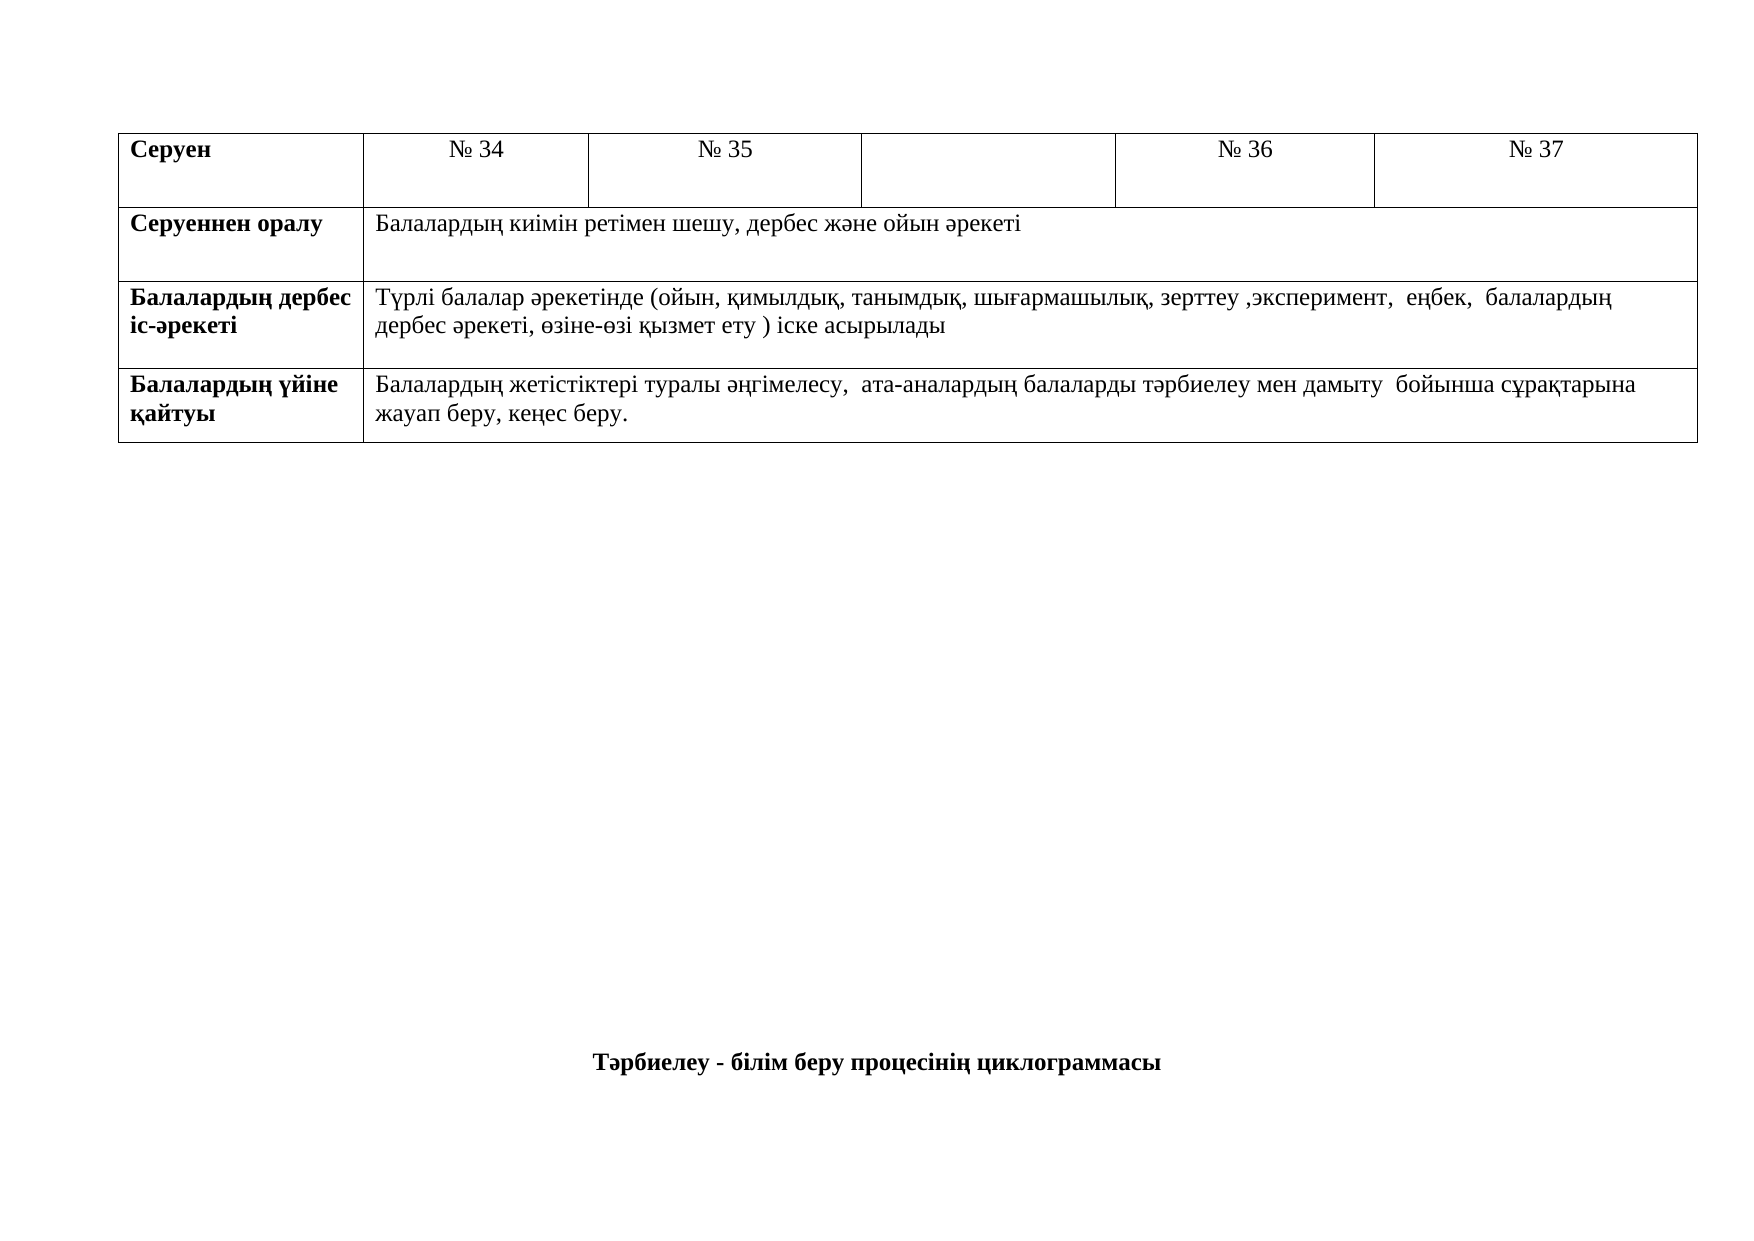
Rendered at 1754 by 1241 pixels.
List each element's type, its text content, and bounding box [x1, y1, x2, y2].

table_cell Балалардың дербес іс-әрекеті [119, 282, 363, 368]
table_cell Балалардың жетістіктері туралы әңгімелесу, ата-аналардың балаларды тәрбиелеу мен дамыту бойынша сұрақтарына жауап беру, кеңес беру. [364, 369, 1697, 442]
table_cell № 34 [364, 134, 588, 207]
table_cell № 36 [1116, 134, 1374, 207]
table_cell № 35 [589, 134, 861, 207]
table_cell Балалардың киімін ретімен шешу, дербес және ойын әрекеті [364, 208, 1697, 281]
table_cell Серуеннен оралу [119, 208, 363, 281]
table_cell Балалардың үйіне қайтуы [119, 369, 363, 442]
text Тәрбиелеу - білім беру процесінің циклограммасы [118, 1047, 1636, 1076]
table_cell [862, 134, 1115, 207]
table_cell Түрлі балалар әрекетінде (ойын, қимылдық, танымдық, шығармашылық, зерттеу ,эксперимент, еңбек, балалардың дербес әрекеті, өзіне-өзі қызмет ету ) іске асырылады [364, 282, 1697, 368]
table_cell Серуен [119, 134, 363, 207]
table_cell № 37 [1375, 134, 1697, 207]
